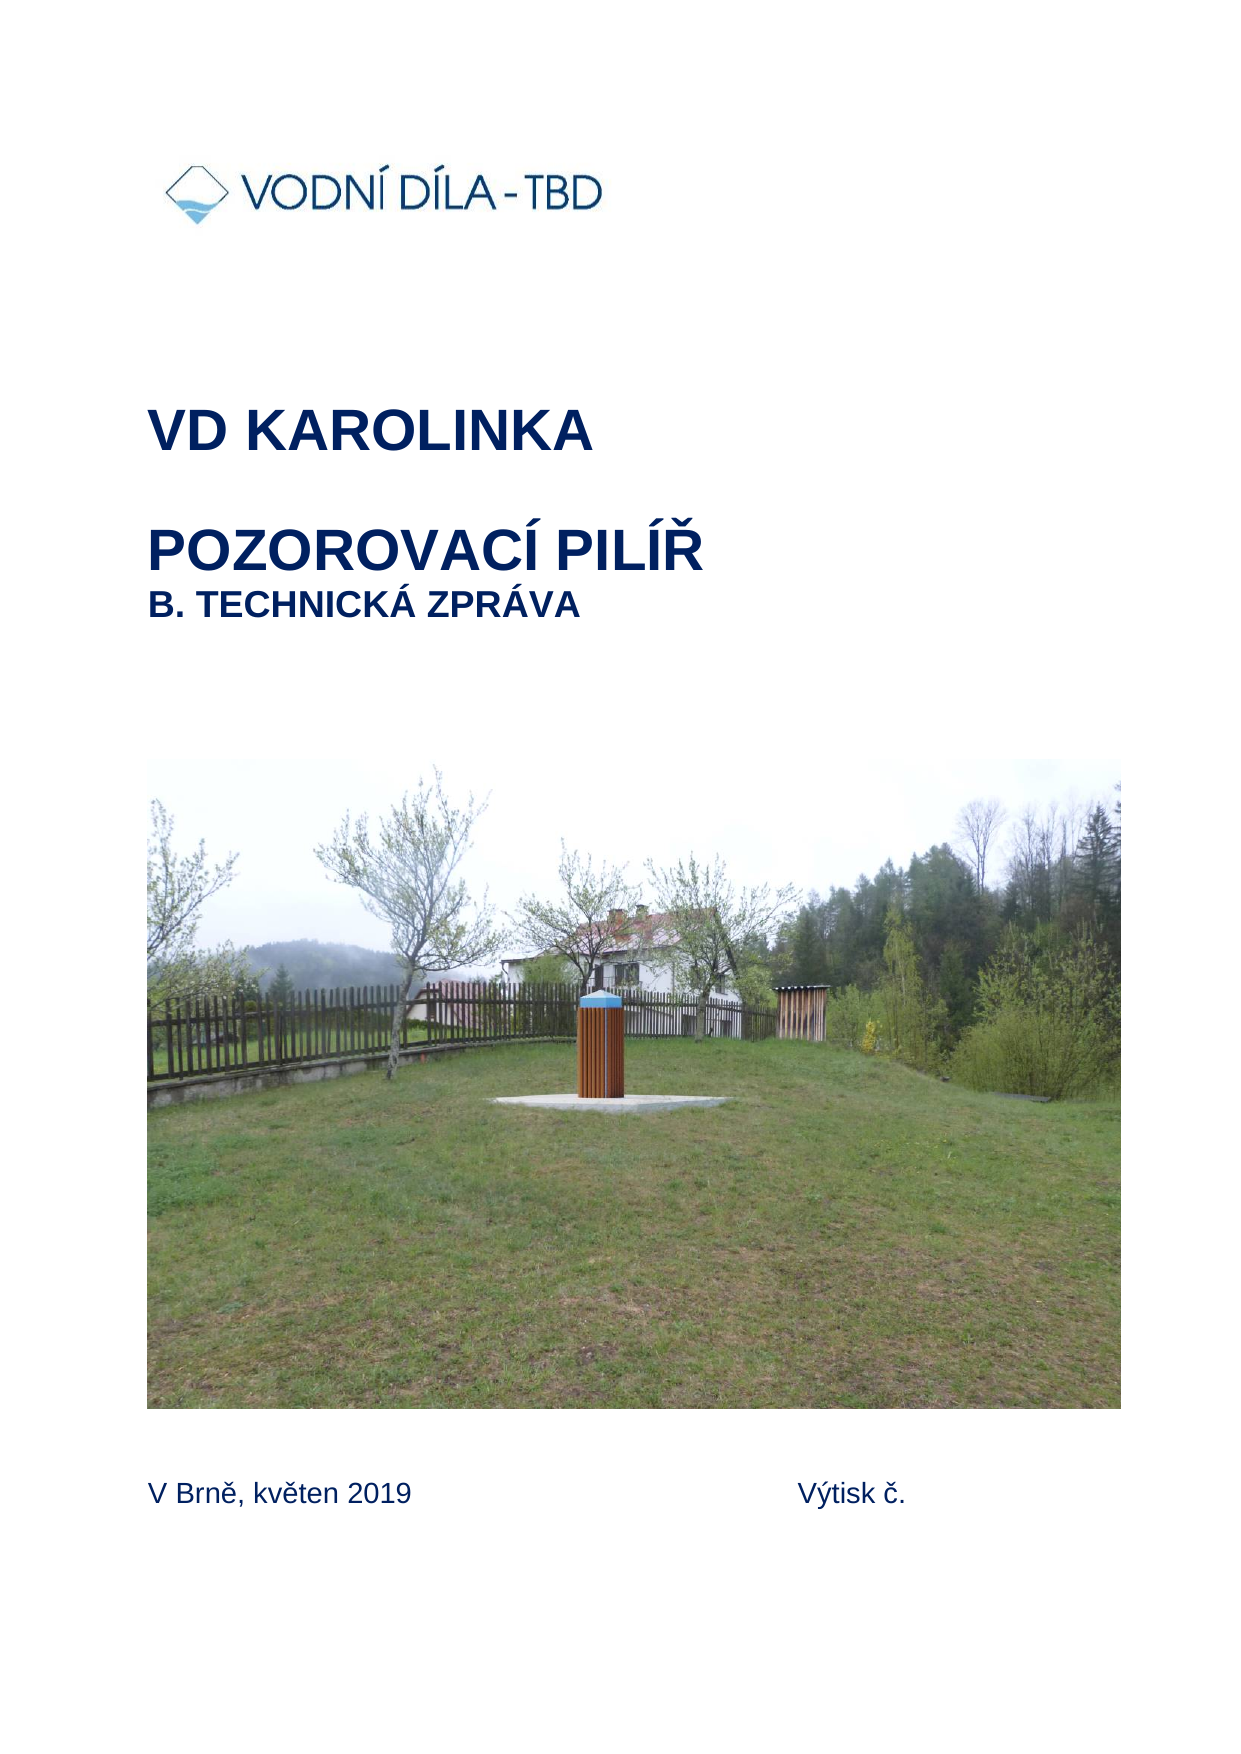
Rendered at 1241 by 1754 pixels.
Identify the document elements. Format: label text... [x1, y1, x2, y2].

text B. TECHNICKÁ ZPRÁVA [148, 582, 1122, 625]
text VD KAROLINKA [148, 395, 1122, 462]
text V Brně, květen 2019 Výtisk č. [148, 1476, 1122, 1509]
text POZOROVACÍ PILÍŘ [148, 515, 1122, 582]
picture [147, 147, 620, 242]
picture [147, 759, 1121, 1409]
